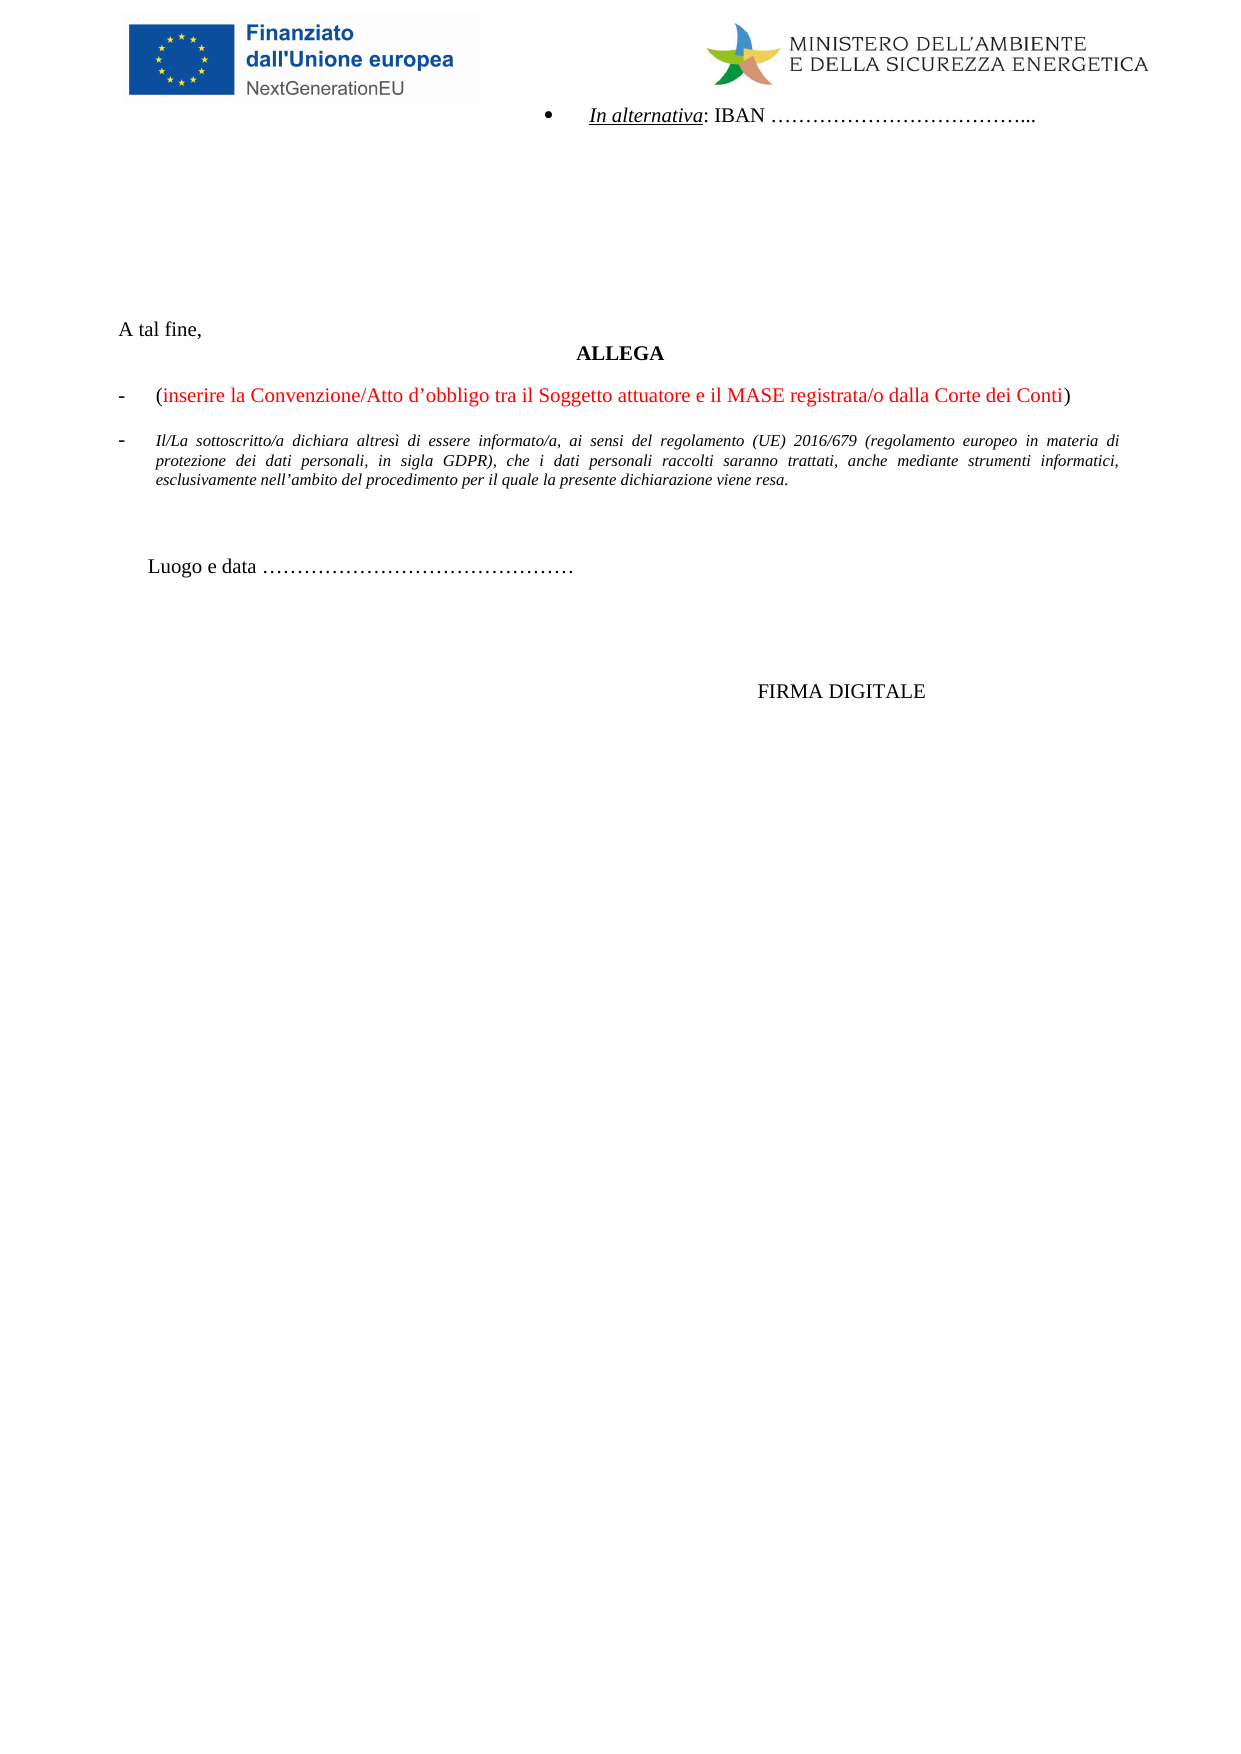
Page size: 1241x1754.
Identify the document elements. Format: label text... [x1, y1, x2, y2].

text Luogo e data ……………………………………… [148, 554, 1122, 578]
text ALLEGA [118, 341, 1122, 365]
list Il/La sottoscritto/a dichiara altresì di essere informato/a, ai sensi del regolamento (UE) 2016/679 (regolamento europeo in materia di protezione dei dati personali, in sigla GDPR), che i dati personali raccolti saranno trattati, anche mediante strumenti informatici, esclusivamente nell’ambito del procedimento per il quale la presente dichiarazione viene resa. [118, 426, 1122, 489]
text A tal fine, [118, 317, 1122, 341]
list In alternativa: IBAN ………………………………... [163, 102, 1122, 128]
text FIRMA DIGITALE [487, 679, 1122, 703]
picture [692, 10, 1161, 94]
list (inserire la Convenzione/Atto d’obbligo tra il Soggetto attuatore e il MASE registrata/o dalla Corte dei Conti) [118, 383, 1122, 407]
picture [121, 13, 482, 104]
